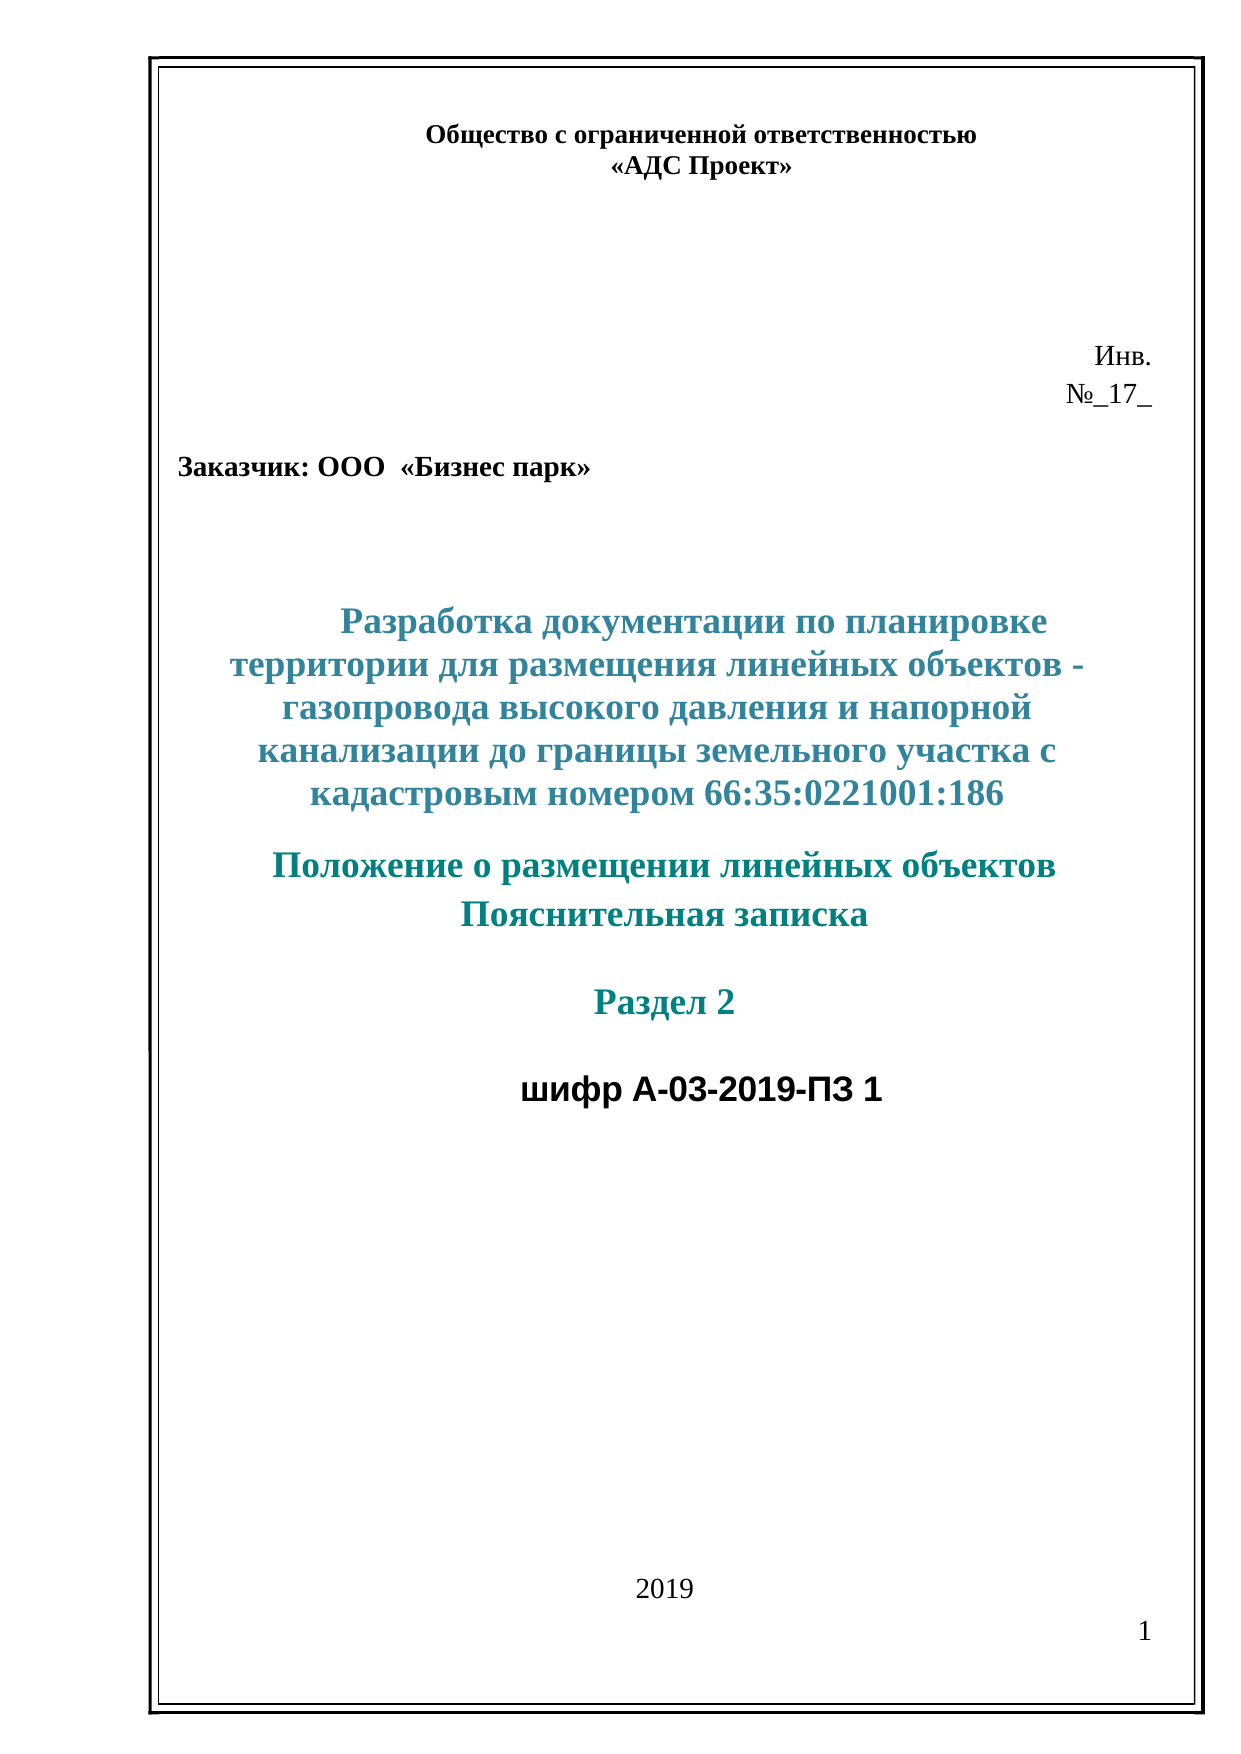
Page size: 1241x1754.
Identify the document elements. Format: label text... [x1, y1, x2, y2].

text Раздел 2 [177, 980, 1152, 1023]
subtitle Общество с ограниченной ответственностью [177, 118, 1152, 149]
text Положение о размещении линейных объектов [177, 842, 1152, 885]
text Инв.№_17_ [592, 334, 1152, 411]
text Заказчик: ООО «Бизнес парк» [177, 449, 1152, 483]
text шифр А-03-2019-ПЗ 1 [177, 1068, 1152, 1108]
text Разработка документации по планировке территории для размещения линейных объектов - газопровода высокого давления и напорной канализации до границы земельного участка с кадастровым номером 66:35:0221001:186 [207, 598, 1107, 814]
text 2019 [177, 1571, 1152, 1604]
text Пояснительная записка [177, 892, 1152, 935]
subtitle «АДС Проект» [177, 149, 1152, 180]
